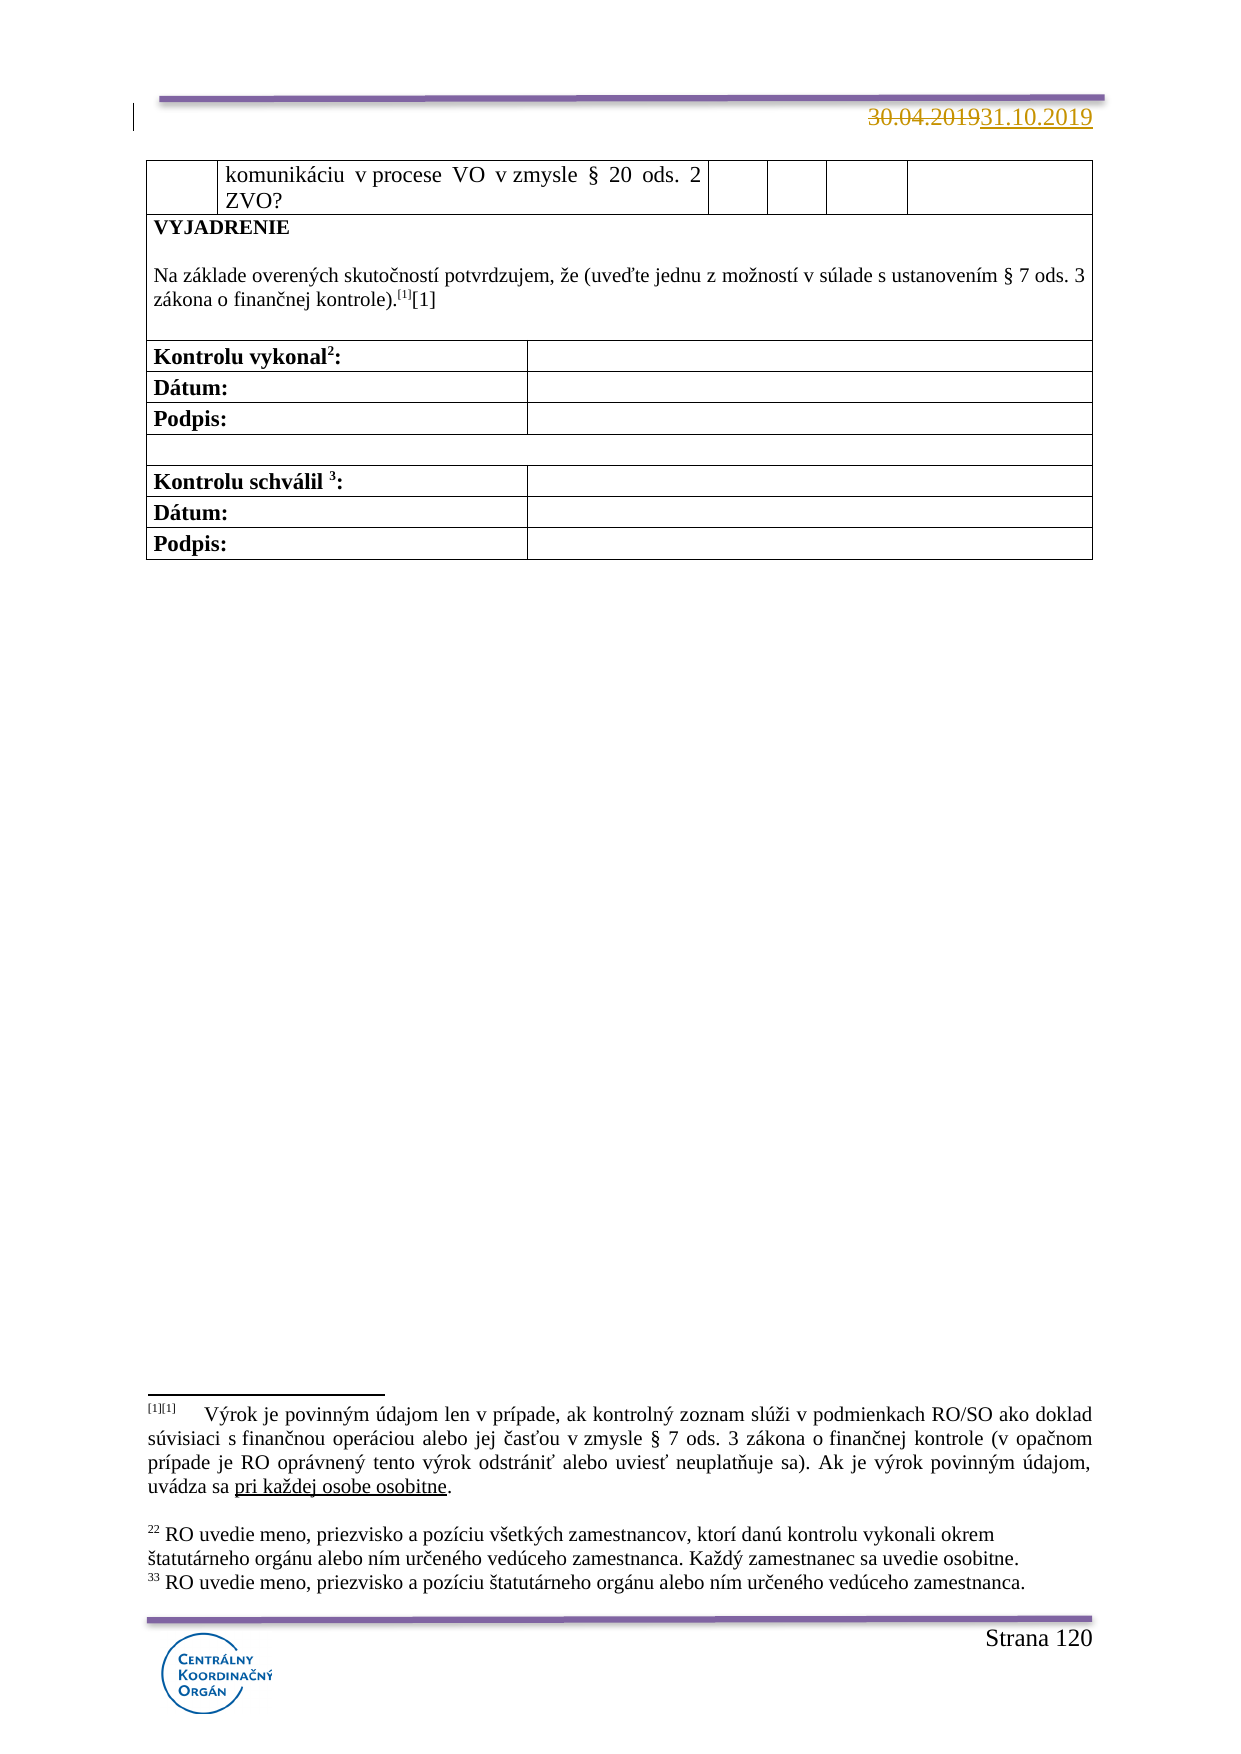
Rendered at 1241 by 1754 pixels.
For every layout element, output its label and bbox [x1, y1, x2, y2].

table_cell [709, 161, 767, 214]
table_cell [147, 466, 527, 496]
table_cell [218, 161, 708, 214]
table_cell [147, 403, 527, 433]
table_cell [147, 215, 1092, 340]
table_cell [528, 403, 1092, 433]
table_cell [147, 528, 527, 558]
picture [159, 1631, 272, 1713]
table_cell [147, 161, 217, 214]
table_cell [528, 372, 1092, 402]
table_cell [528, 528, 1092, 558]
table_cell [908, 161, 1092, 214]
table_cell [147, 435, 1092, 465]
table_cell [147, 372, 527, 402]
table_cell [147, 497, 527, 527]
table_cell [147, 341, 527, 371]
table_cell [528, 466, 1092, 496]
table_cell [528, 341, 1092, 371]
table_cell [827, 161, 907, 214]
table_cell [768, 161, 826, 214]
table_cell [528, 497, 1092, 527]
